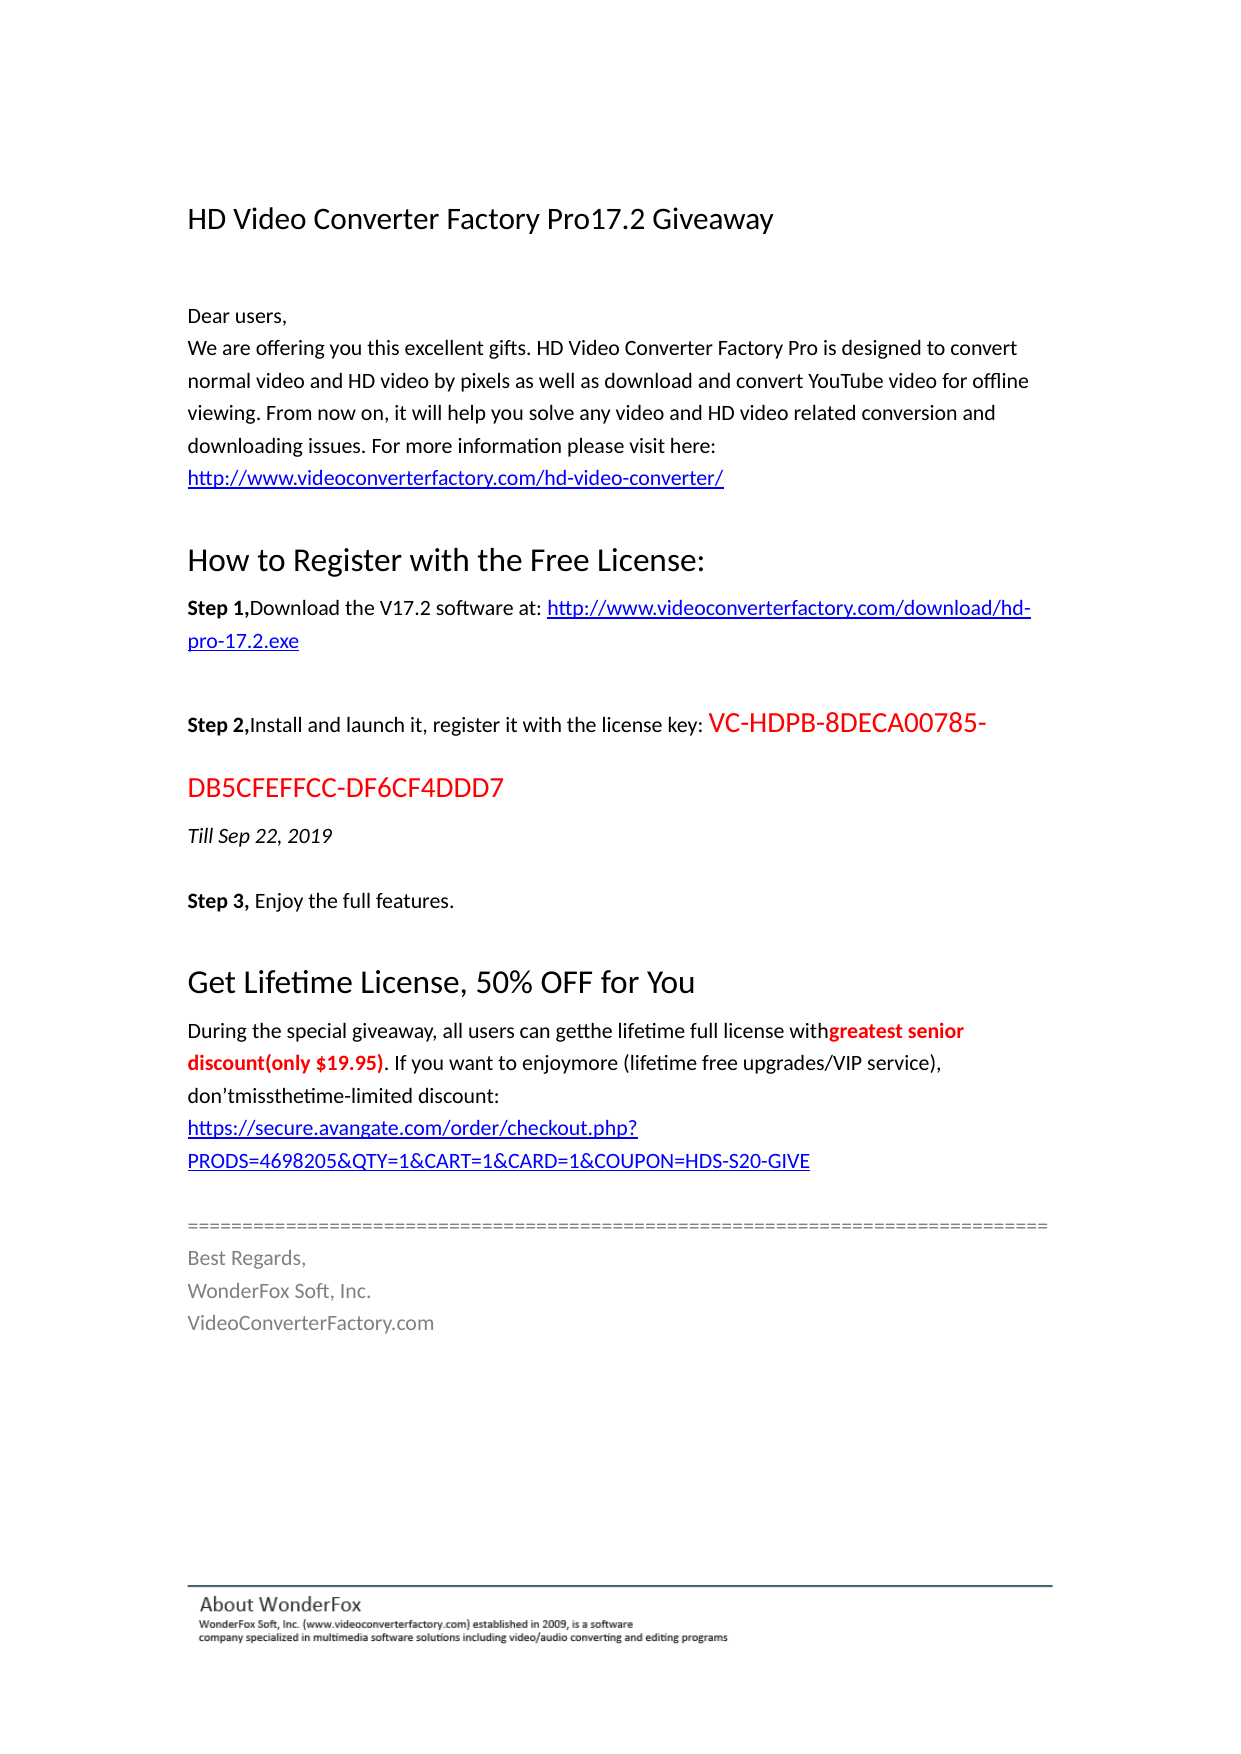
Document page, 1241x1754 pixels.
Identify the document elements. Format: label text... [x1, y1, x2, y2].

text Step 3, Enjoy the full features. [187, 852, 1053, 917]
text Best Regards, [187, 1242, 1053, 1274]
text Step 2,Install and launch it, register it with the license key: VC-HDPB-8DECA00785-DB5CFEFFCC-DF6CF4DDD7 [187, 689, 1053, 819]
picture [187, 1585, 1053, 1651]
text We are offering you this excellent gifts. HD Video Converter Factory Pro is designed to convert normal video and HD video by pixels as well as download and convert YouTube video for offline viewing. From now on, it will help you solve any video and HD video related conversion and downloading issues. For more information please visit here: http://www.videoconverterfactory.com/hd-video-converter/ [187, 332, 1053, 494]
text During the special giveaway, all users can getthe lifetime full license withgreatest senior discount(only $19.95). If you want to enjoymore (lifetime free upgrades/VIP service), don’tmissthetime-limited discount: [187, 1014, 1053, 1112]
text Dear users, [187, 299, 1053, 332]
text Step 1,Download the V17.2 software at: http://www.videoconverterfactory.com/download/hd-pro-17.2.exe [187, 592, 1053, 657]
text https://secure.avangate.com/order/checkout.php?PRODS=4698205&QTY=1&CART=1&CARD=1&COUPON=HDS-S20-GIVE [187, 1112, 1053, 1177]
text VideoConverterFactory.com [187, 1307, 1053, 1339]
text =============================================================================== [187, 1209, 1053, 1242]
text WonderFox Soft, Inc. [187, 1274, 1053, 1307]
text Till Sep 22, 2019 [187, 819, 1053, 852]
text How to Register with the Free License: [187, 527, 1053, 592]
text Get Lifetime License, 50% OFF for You [187, 949, 1053, 1014]
text HD Video Converter Factory Pro17.2 Giveaway [187, 185, 1053, 250]
